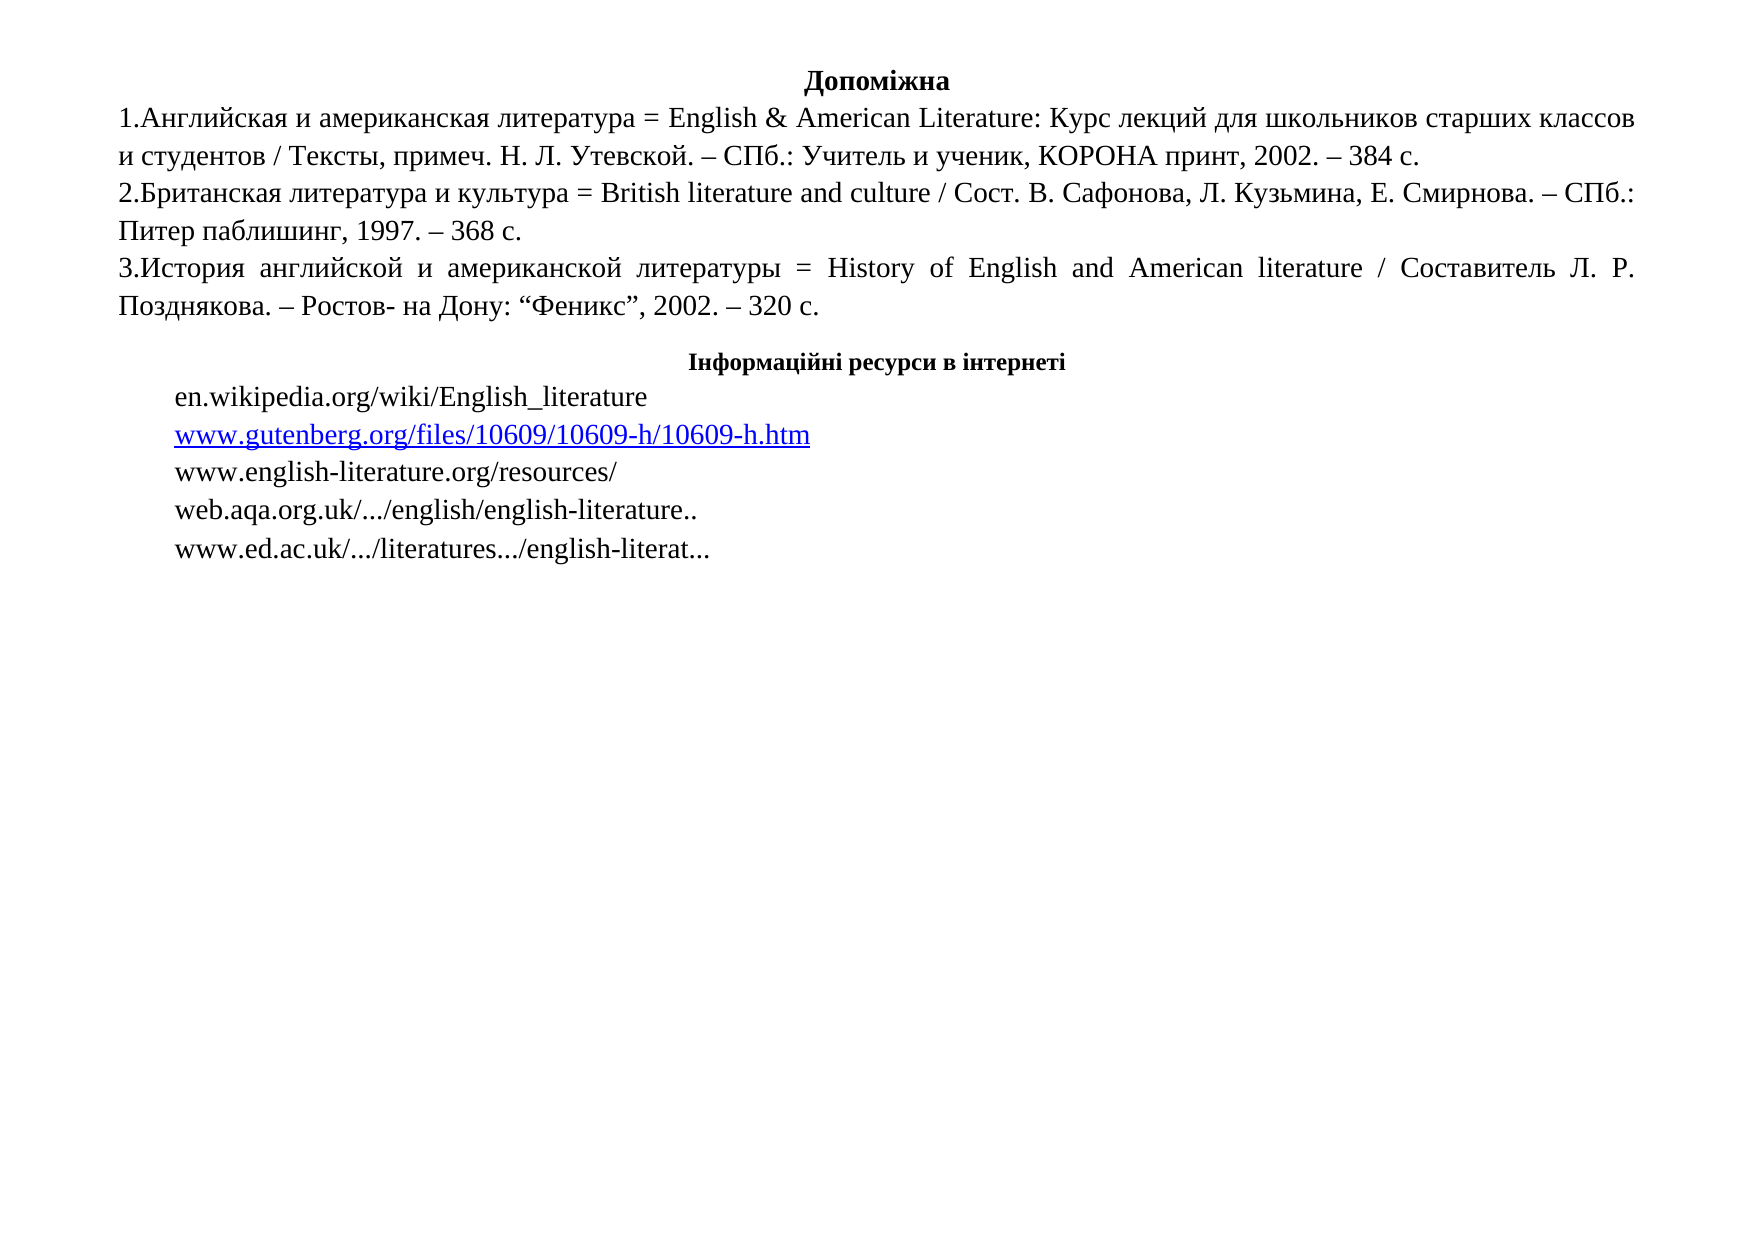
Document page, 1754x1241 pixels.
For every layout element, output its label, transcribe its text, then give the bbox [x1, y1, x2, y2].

text 2.Британская литература и культура = British literature and culture / Сост. В. Сафонова, Л. Кузьмина, Е. Смирнова. – СПб.: Питер паблишинг, 1997. – 368 с. [118, 172, 1636, 247]
text en.wikipedia.org/wiki/English_literature [174, 375, 1636, 413]
text www.ed.ac.uk/.../literatures.../english-literat... [174, 527, 1636, 564]
text 1.Английская и американская литература = English & American Literature: Курс лекций для школьников старших классов и студентов / Тексты, примеч. Н. Л. Утевской. – СПб.: Учитель и ученик, КОРОНА принт, 2002. – 384 с. [118, 97, 1636, 172]
text 3.История английской и американской литературы = History of English and American literature / Составитель Л. Р. Позднякова. – Ростов- на Дону: “Феникс”, 2002. – 320 с. [118, 247, 1636, 322]
text Інформаційні ресурси в інтернеті [118, 352, 1636, 375]
text Допоміжна [118, 59, 1636, 97]
text www.gutenberg.org/files/10609/10609-h/10609-h.htm [174, 413, 1636, 450]
text www.english-literature.org/resources/ [174, 450, 1636, 488]
text web.aqa.org.uk/.../english/english-literature.. [174, 488, 1636, 525]
